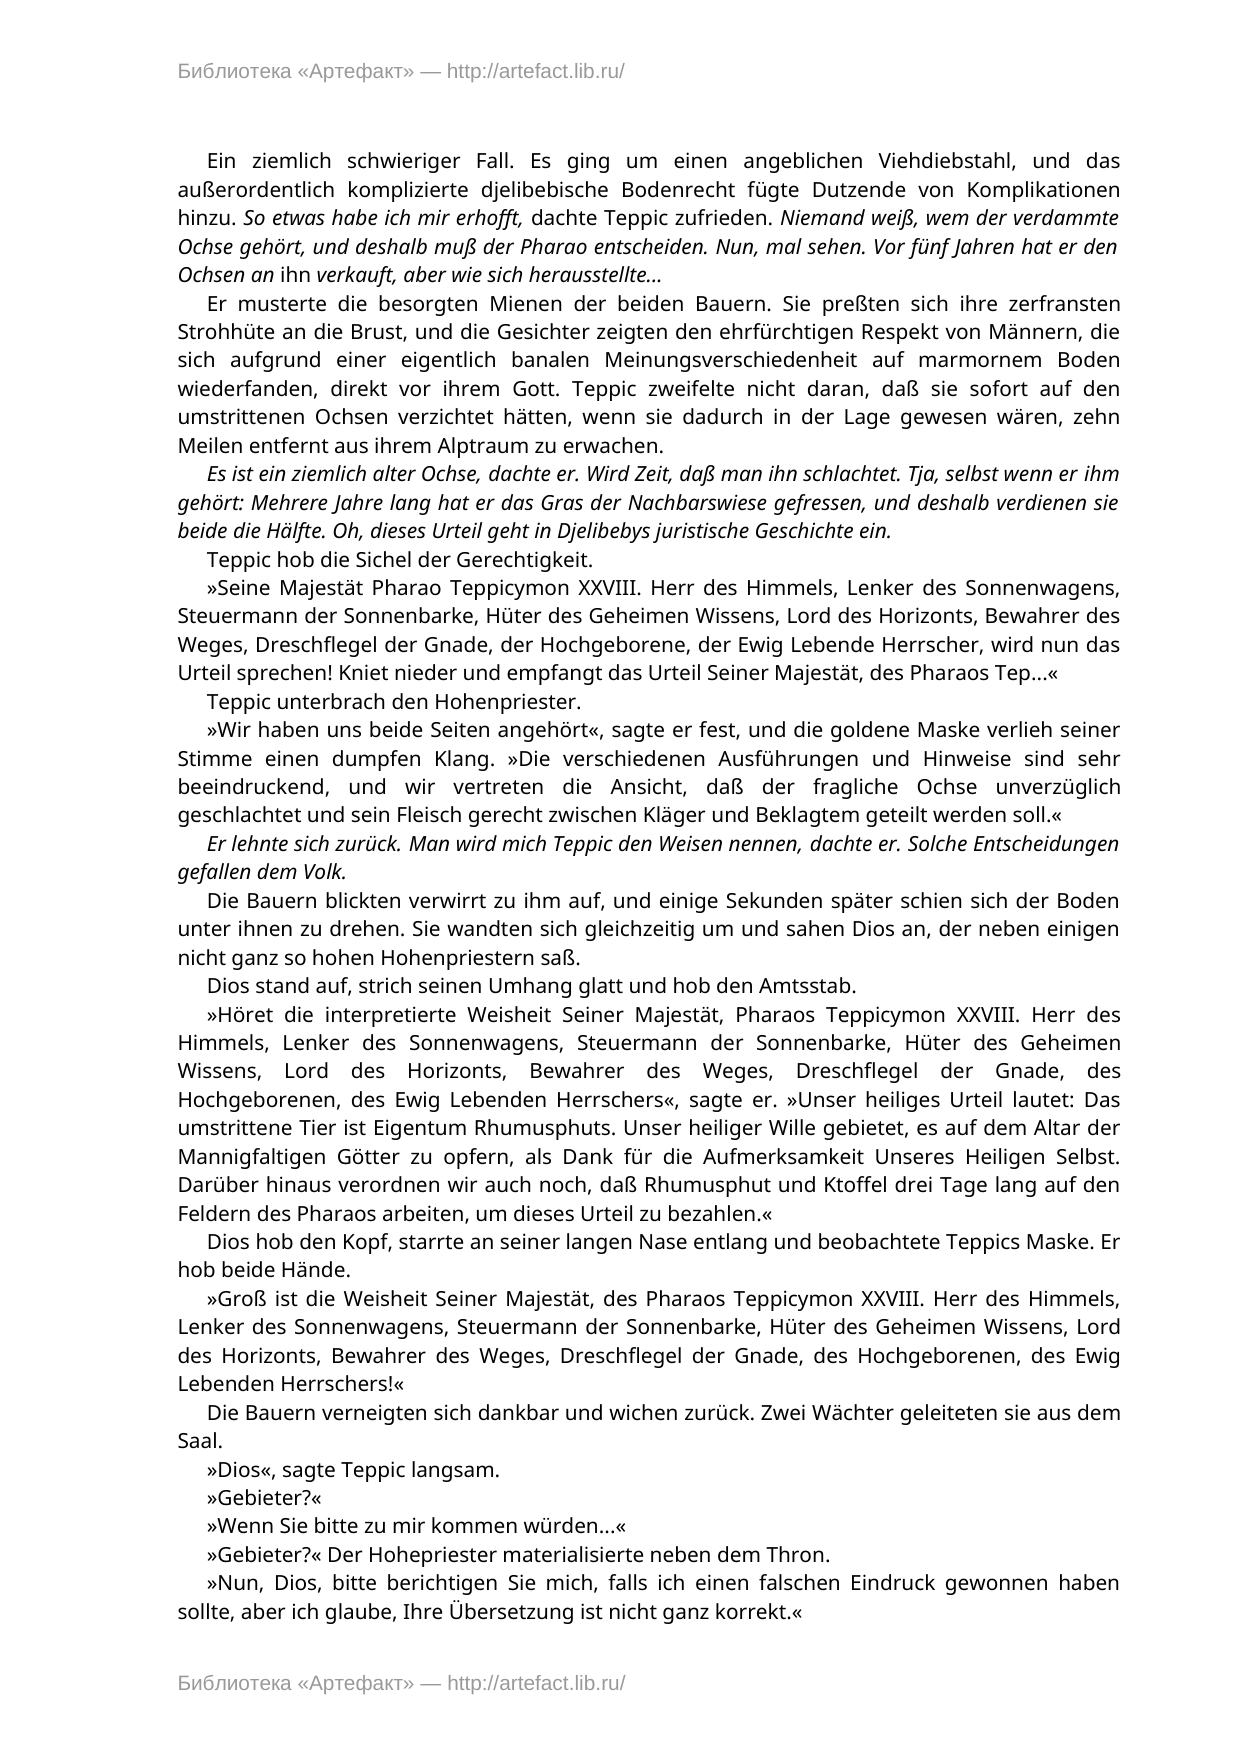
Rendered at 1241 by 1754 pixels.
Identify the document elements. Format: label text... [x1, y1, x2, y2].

text Dios hob den Kopf, starrte an seiner langen Nase entlang und beobachtete Teppics Maske. Er hob beide Hände. [177, 1227, 1122, 1284]
text Teppic unterbrach den Hohenpriester. [177, 687, 1122, 715]
text Die Bauern blickten verwirrt zu ihm auf, und einige Sekunden später schien sich der Boden unter ihnen zu drehen. Sie wandten sich gleichzeitig um und sahen Dios an, der neben einigen nicht ganz so hohen Hohenpriestern saß. [177, 886, 1122, 971]
text Es ist ein ziemlich alter Ochse, dachte er. Wird Zeit, daß man ihn schlachtet. Tja, selbst wenn er ihm gehört: Mehrere Jahre lang hat er das Gras der Nachbarswiese gefressen, und deshalb verdienen sie beide die Hälfte. Oh, dieses Urteil geht in Djelibebys juristische Geschichte ein. [177, 459, 1122, 545]
text Er musterte die besorgten Mienen der beiden Bauern. Sie preßten sich ihre zerfransten Strohhüte an die Brust, und die Gesichter zeigten den ehrfürchtigen Respekt von Männern, die sich aufgrund einer eigentlich banalen Meinungsverschiedenheit auf marmornem Boden wiederfanden, direkt vor ihrem Gott. Teppic zweifelte nicht daran, daß sie sofort auf den umstrittenen Ochsen verzichtet hätten, wenn sie dadurch in der Lage gewesen wären, zehn Meilen entfernt aus ihrem Alptraum zu erwachen. [177, 289, 1122, 459]
text Dios stand auf, strich seinen Umhang glatt und hob den Amtsstab. [177, 971, 1122, 1000]
text »Dios«, sagte Teppic langsam. [177, 1455, 1122, 1483]
text »Wenn Sie bitte zu mir kommen würden...« [177, 1512, 1122, 1540]
text »Höret die interpretierte Weisheit Seiner Majestät, Pharaos Teppicymon XXVIII. Herr des Himmels, Lenker des Sonnenwagens, Steuermann der Sonnenbarke, Hüter des Geheimen Wissens, Lord des Horizonts, Bewahrer des Weges, Dreschflegel der Gnade, des Hochgeborenen, des Ewig Lebenden Herrschers«, sagte er. »Unser heiliges Urteil lautet: Das umstrittene Tier ist Eigentum Rhumusphuts. Unser heiliger Wille gebietet, es auf dem Altar der Mannigfaltigen Götter zu opfern, als Dank für die Aufmerksamkeit Unseres Heiligen Selbst. Darüber hinaus verordnen wir auch noch, daß Rhumusphut und Ktoffel drei Tage lang auf den Feldern des Pharaos arbeiten, um dieses Urteil zu bezahlen.« [177, 1000, 1122, 1227]
text »Seine Majestät Pharao Teppicymon XXVIII. Herr des Himmels, Lenker des Sonnenwagens, Steuermann der Sonnenbarke, Hüter des Geheimen Wissens, Lord des Horizonts, Bewahrer des Weges, Dreschflegel der Gnade, der Hochgeborene, der Ewig Lebende Herrscher, wird nun das Urteil sprechen! Kniet nieder und empfangt das Urteil Seiner Majestät, des Pharaos Tep...« [177, 573, 1122, 687]
text Er lehnte sich zurück. Man wird mich Teppic den Weisen nennen, dachte er. Solche Entscheidungen gefallen dem Volk. [177, 829, 1122, 886]
text »Nun, Dios, bitte berichtigen Sie mich, falls ich einen falschen Eindruck gewonnen haben sollte, aber ich glaube, Ihre Übersetzung ist nicht ganz korrekt.« [177, 1568, 1122, 1625]
text »Wir haben uns beide Seiten angehört«, sagte er fest, und die goldene Maske verlieh seiner Stimme einen dumpfen Klang. »Die verschiedenen Ausführungen und Hinweise sind sehr beeindruckend, und wir vertreten die Ansicht, daß der fragliche Ochse unverzüglich geschlachtet und sein Fleisch gerecht zwischen Kläger und Beklagtem geteilt werden soll.« [177, 715, 1122, 829]
text Ein ziemlich schwieriger Fall. Es ging um einen angeblichen Viehdiebstahl, und das außerordentlich komplizierte djelibebische Bodenrecht fügte Dutzende von Komplikationen hinzu. So etwas habe ich mir erhofft, dachte Teppic zufrieden. Niemand weiß, wem der verdammte Ochse gehört, und deshalb muß der Pharao entscheiden. Nun, mal sehen. Vor fünf Jahren hat er den Ochsen an ihn verkauft, aber wie sich herausstellte... [177, 147, 1122, 289]
text »Gebieter?« [177, 1483, 1122, 1512]
text Teppic hob die Sichel der Gerechtigkeit. [177, 545, 1122, 573]
text »Groß ist die Weisheit Seiner Majestät, des Pharaos Teppicymon XXVIII. Herr des Himmels, Lenker des Sonnenwagens, Steuermann der Sonnenbarke, Hüter des Geheimen Wissens, Lord des Horizonts, Bewahrer des Weges, Dreschflegel der Gnade, des Hochgeborenen, des Ewig Lebenden Herrschers!« [177, 1284, 1122, 1398]
text Die Bauern verneigten sich dankbar und wichen zurück. Zwei Wächter geleiteten sie aus dem Saal. [177, 1398, 1122, 1455]
text »Gebieter?« Der Hohepriester materialisierte neben dem Thron. [177, 1540, 1122, 1568]
